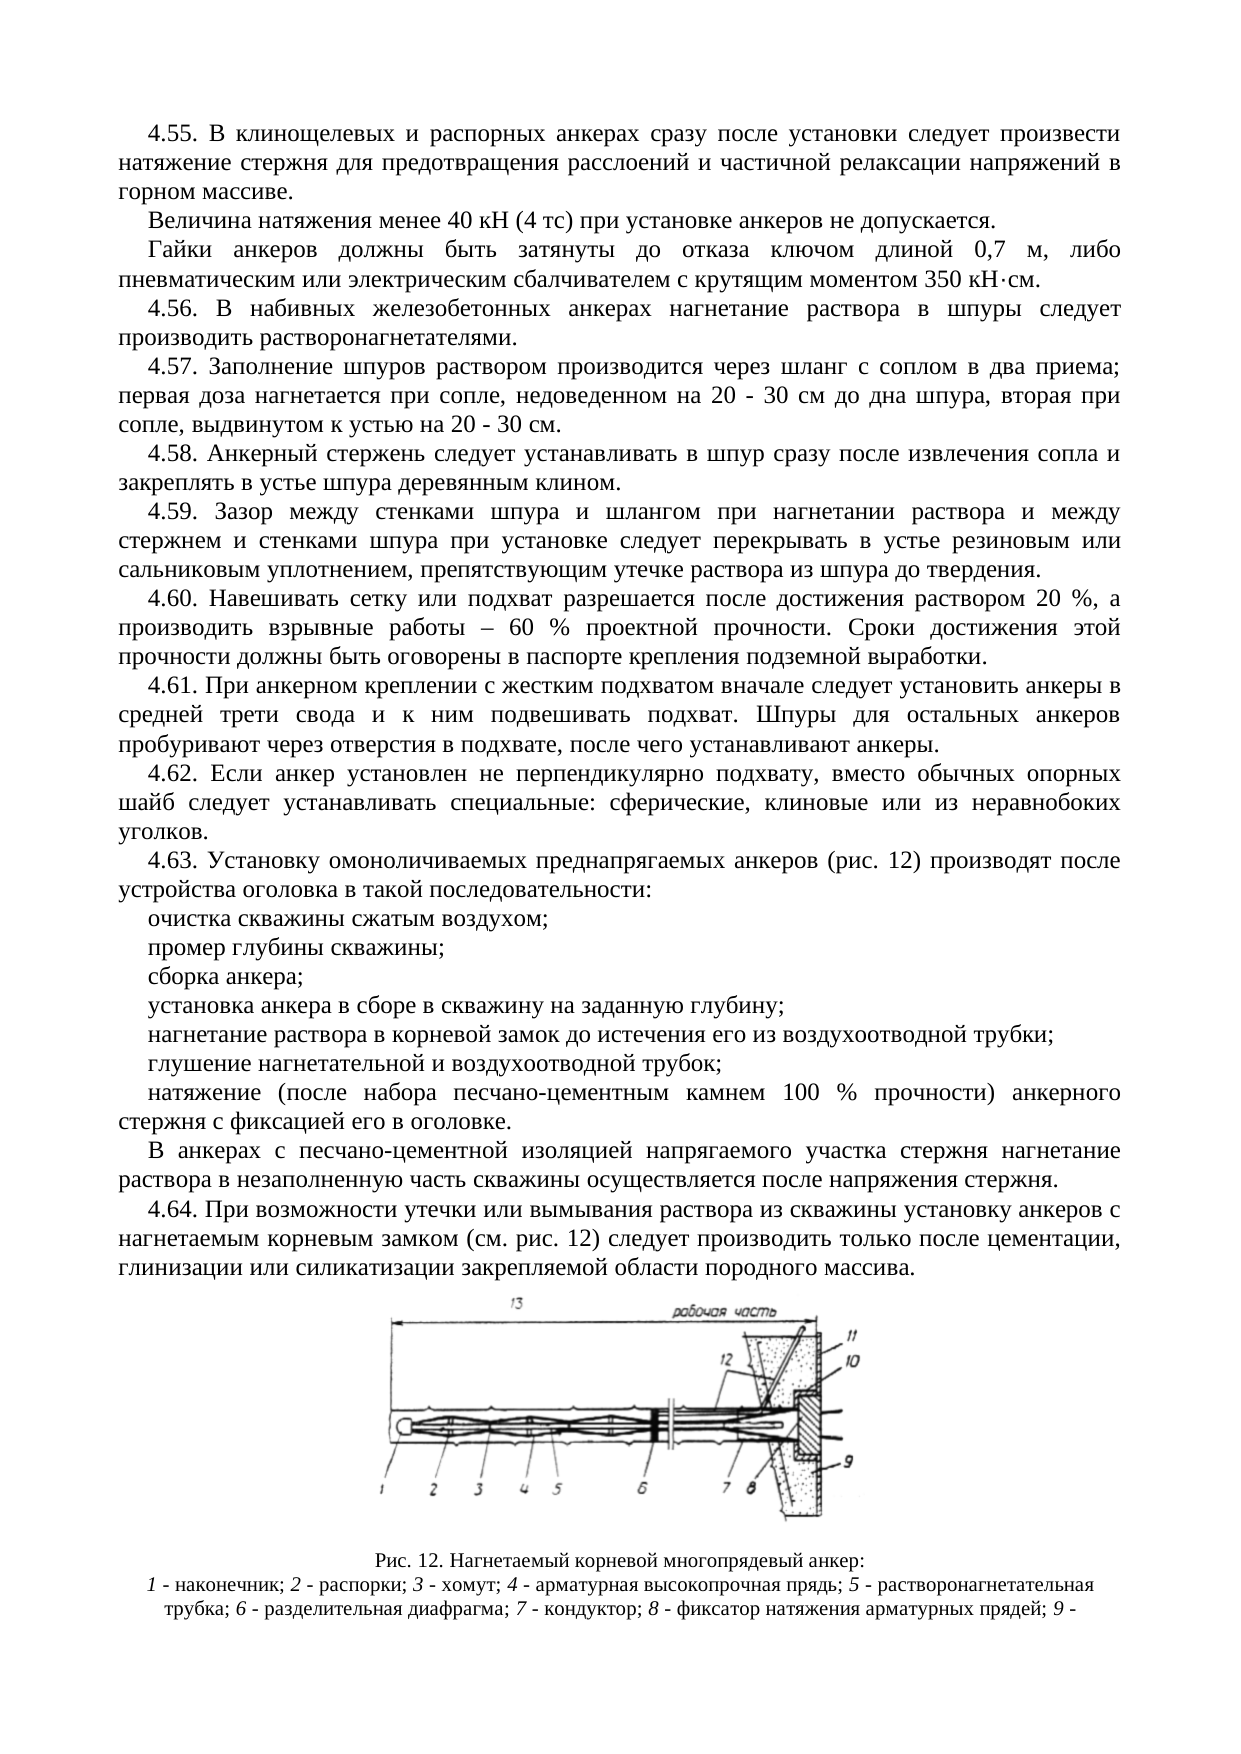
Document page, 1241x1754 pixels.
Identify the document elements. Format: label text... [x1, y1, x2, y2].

text Рис. 12. Нагнетаемый корневой многопрядевый анкер: [118, 1548, 1122, 1572]
text глушение нагнетательной и воздухоотводной трубок; [118, 1048, 1122, 1077]
text 4.60. Навешивать сетку или подхват разрешается после достижения раствором 20 %, а производить взрывные работы – 60 % проектной прочности. Сроки достижения этой прочности должны быть оговорены в паспорте крепления подземной выработки. [118, 583, 1122, 670]
text 4.62. Если анкер установлен не перпендикулярно подхвату, вместо обычных опорных шайб следует устанавливать специальные: сферические, клиновые или из неравнобоких уголков. [118, 757, 1122, 845]
text промер глубины скважины; [118, 932, 1122, 961]
text 4.58. Анкерный стержень следует устанавливать в шпур сразу после извлечения сопла и закреплять в устье шпура деревянным клином. [118, 438, 1122, 496]
text 4.61. При анкерном креплении с жестким подхватом вначале следует установить анкеры в средней трети свода и к ним подвешивать подхват. Шпуры для остальных анкеров пробуривают через отверстия в подхвате, после чего устанавливают анкеры. [118, 670, 1122, 757]
text 4.57. Заполнение шпуров раствором производится через шланг с соплом в два приема; первая доза нагнетается при сопле, недоведенном на 20 - 30 см до дна шпура, вторая при сопле, выдвинутом к устью на 20 - 30 см. [118, 351, 1122, 438]
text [118, 1572, 1122, 1620]
text Величина натяжения менее 40 кН (4 тс) при установке анкеров не допускается. [118, 205, 1122, 234]
text установка анкера в сборе в скважину на заданную глубину; [118, 990, 1122, 1019]
picture [375, 1293, 865, 1523]
text натяжение (после набора песчано-цементным камнем 100 % прочности) анкерного стержня с фиксацией его в оголовке. [118, 1077, 1122, 1135]
text 4.55. В клинощелевых и распорных анкерах сразу после установки следует произвести натяжение стержня для предотвращения расслоений и частичной релаксации напряжений в горном массиве. [118, 118, 1122, 205]
text нагнетание раствора в корневой замок до истечения его из воздухоотводной трубки; [118, 1019, 1122, 1048]
text 4.63. Установку омоноличиваемых преднапрягаемых анкеров (рис. 12) производят после устройства оголовка в такой последовательности: [118, 845, 1122, 903]
text очистка скважины сжатым воздухом; [118, 903, 1122, 932]
text 4.64. При возможности утечки или вымывания раствора из скважины установку анкеров с нагнетаемым корневым замком (см. рис. 12) следует производить только после цементации, глинизации или силикатизации закрепляемой области породного массива. [118, 1193, 1122, 1281]
text В анкерах с песчано-цементной изоляцией напрягаемого участка стержня нагнетание раствора в незаполненную часть скважины осуществляется после напряжения стержня. [118, 1135, 1122, 1193]
text Гайки анкеров должны быть затянуты до отказа ключом длиной 0,7 м, либо пневматическим или электрическим сбалчивателем с крутящим моментом 350 кНсм. [118, 234, 1122, 292]
text сборка анкера; [118, 961, 1122, 990]
text 4.56. В набивных железобетонных анкерах нагнетание раствора в шпуры следует производить растворонагнетателями. [118, 292, 1122, 351]
text 4.59. Зазор между стенками шпура и шлангом при нагнетании раствора и между стержнем и стенками шпура при установке следует перекрывать в устье резиновым или сальниковым уплотнением, препятствующим утечке раствора из шпура до твердения. [118, 496, 1122, 583]
